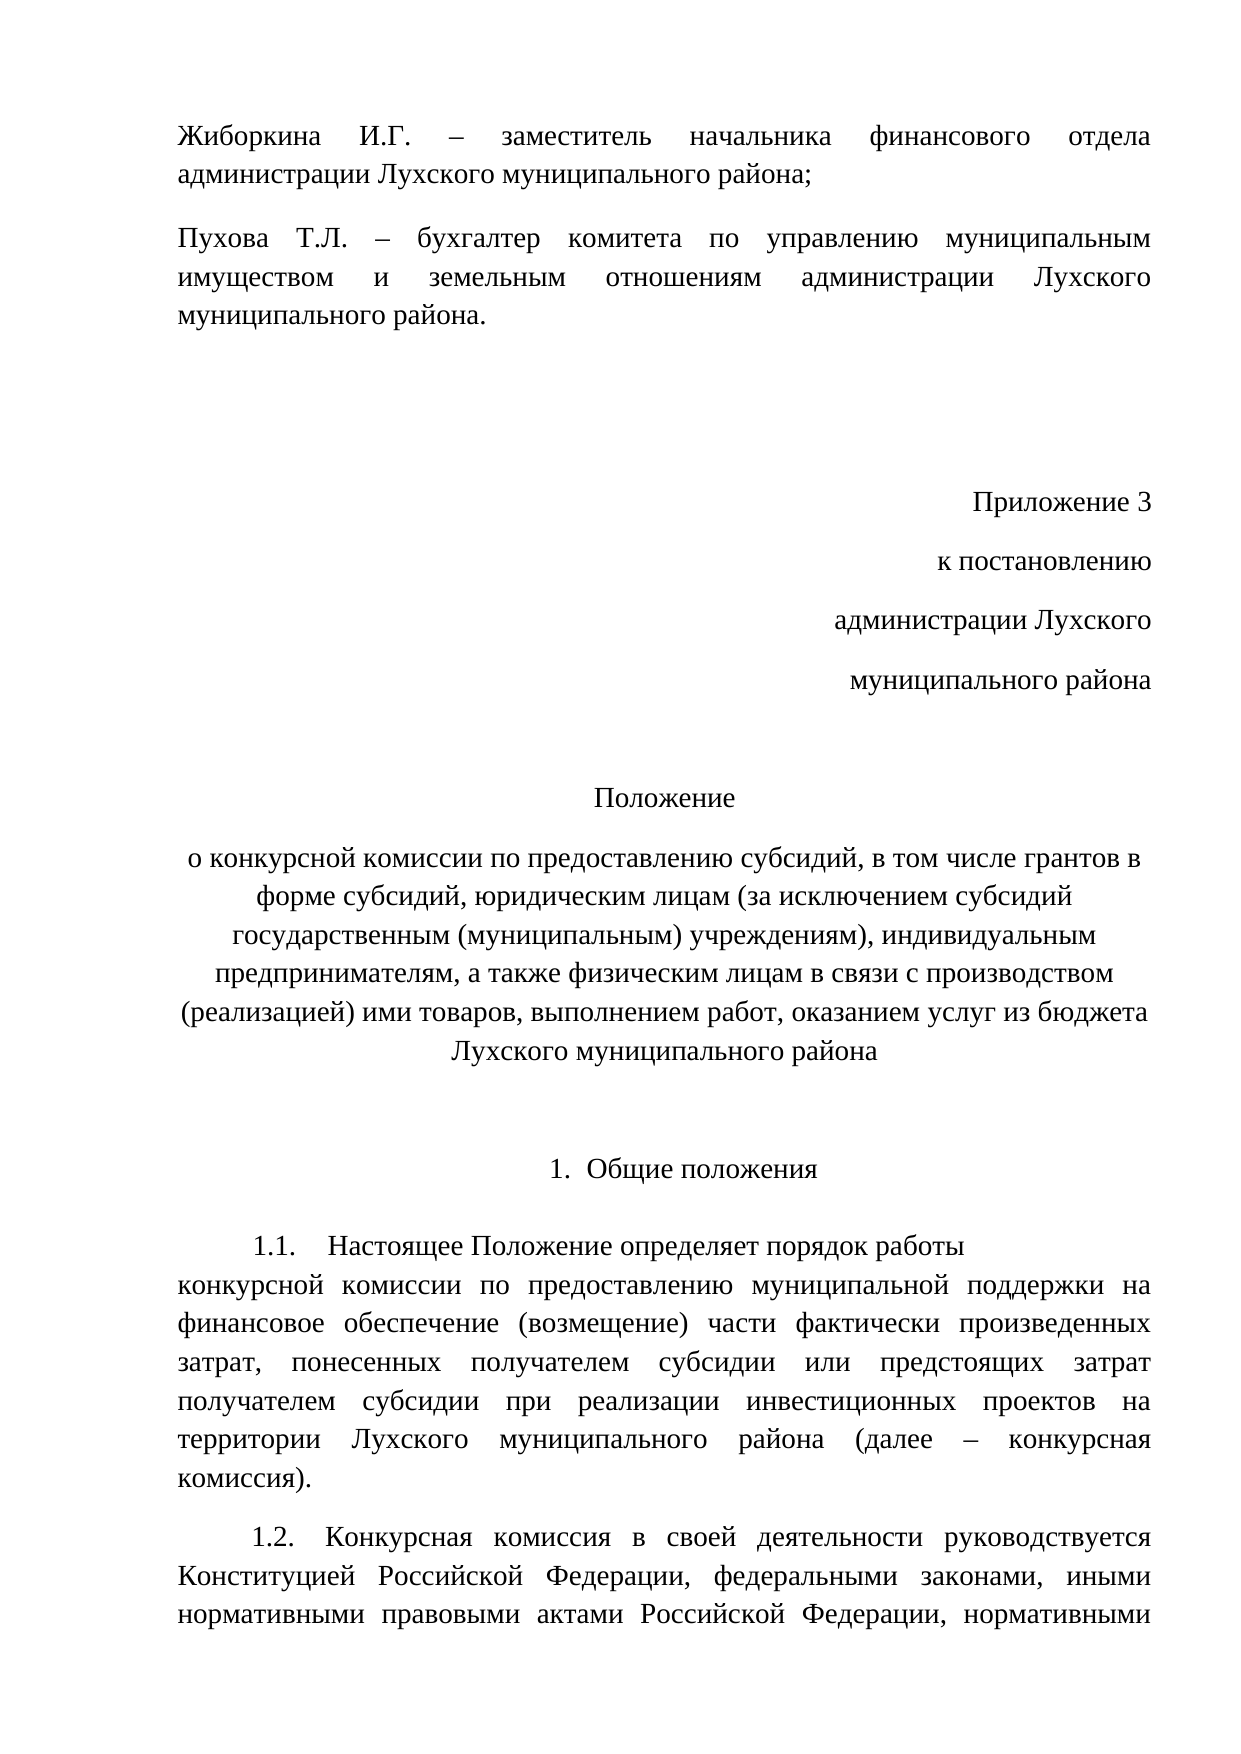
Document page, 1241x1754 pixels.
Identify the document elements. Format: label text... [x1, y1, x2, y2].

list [177, 1519, 1152, 1630]
text Приложение 3 [177, 484, 1152, 517]
text конкурсной комиссии по предоставлению муниципальной поддержки на финансовое обеспечение (возмещение) части фактически произведенных затрат, понесенных получателем субсидии или предстоящих затрат получателем субсидии при реализации инвестиционных проектов на территории Лухского муниципального района (далее – конкурсная комиссия). [177, 1267, 1152, 1493]
list Настоящее Положение определяет порядок работы [252, 1228, 1152, 1262]
text Жиборкина И.Г. – заместитель начальника финансового отдела администрации Лухского муниципального района; [177, 118, 1152, 190]
list Общие положения [215, 1151, 1152, 1185]
text муниципального района [177, 662, 1152, 695]
text о конкурсной комиссии по предоставлению субсидий, в том числе грантов в форме субсидий, юридическим лицам (за исключением субсидий государственным (муниципальным) учреждениям), индивидуальным предпринимателям, а также физическим лицам в связи с производством (реализацией) ими товаров, выполнением работ, оказанием услуг из бюджета Лухского муниципального района [177, 840, 1152, 1066]
text администрации Лухского [177, 602, 1152, 636]
text Пухова Т.Л. – бухгалтер комитета по управлению муниципальным имуществом и земельным отношениям администрации Лухского муниципального района. [177, 220, 1152, 331]
text к постановлению [177, 543, 1152, 577]
text Положение [177, 781, 1152, 814]
